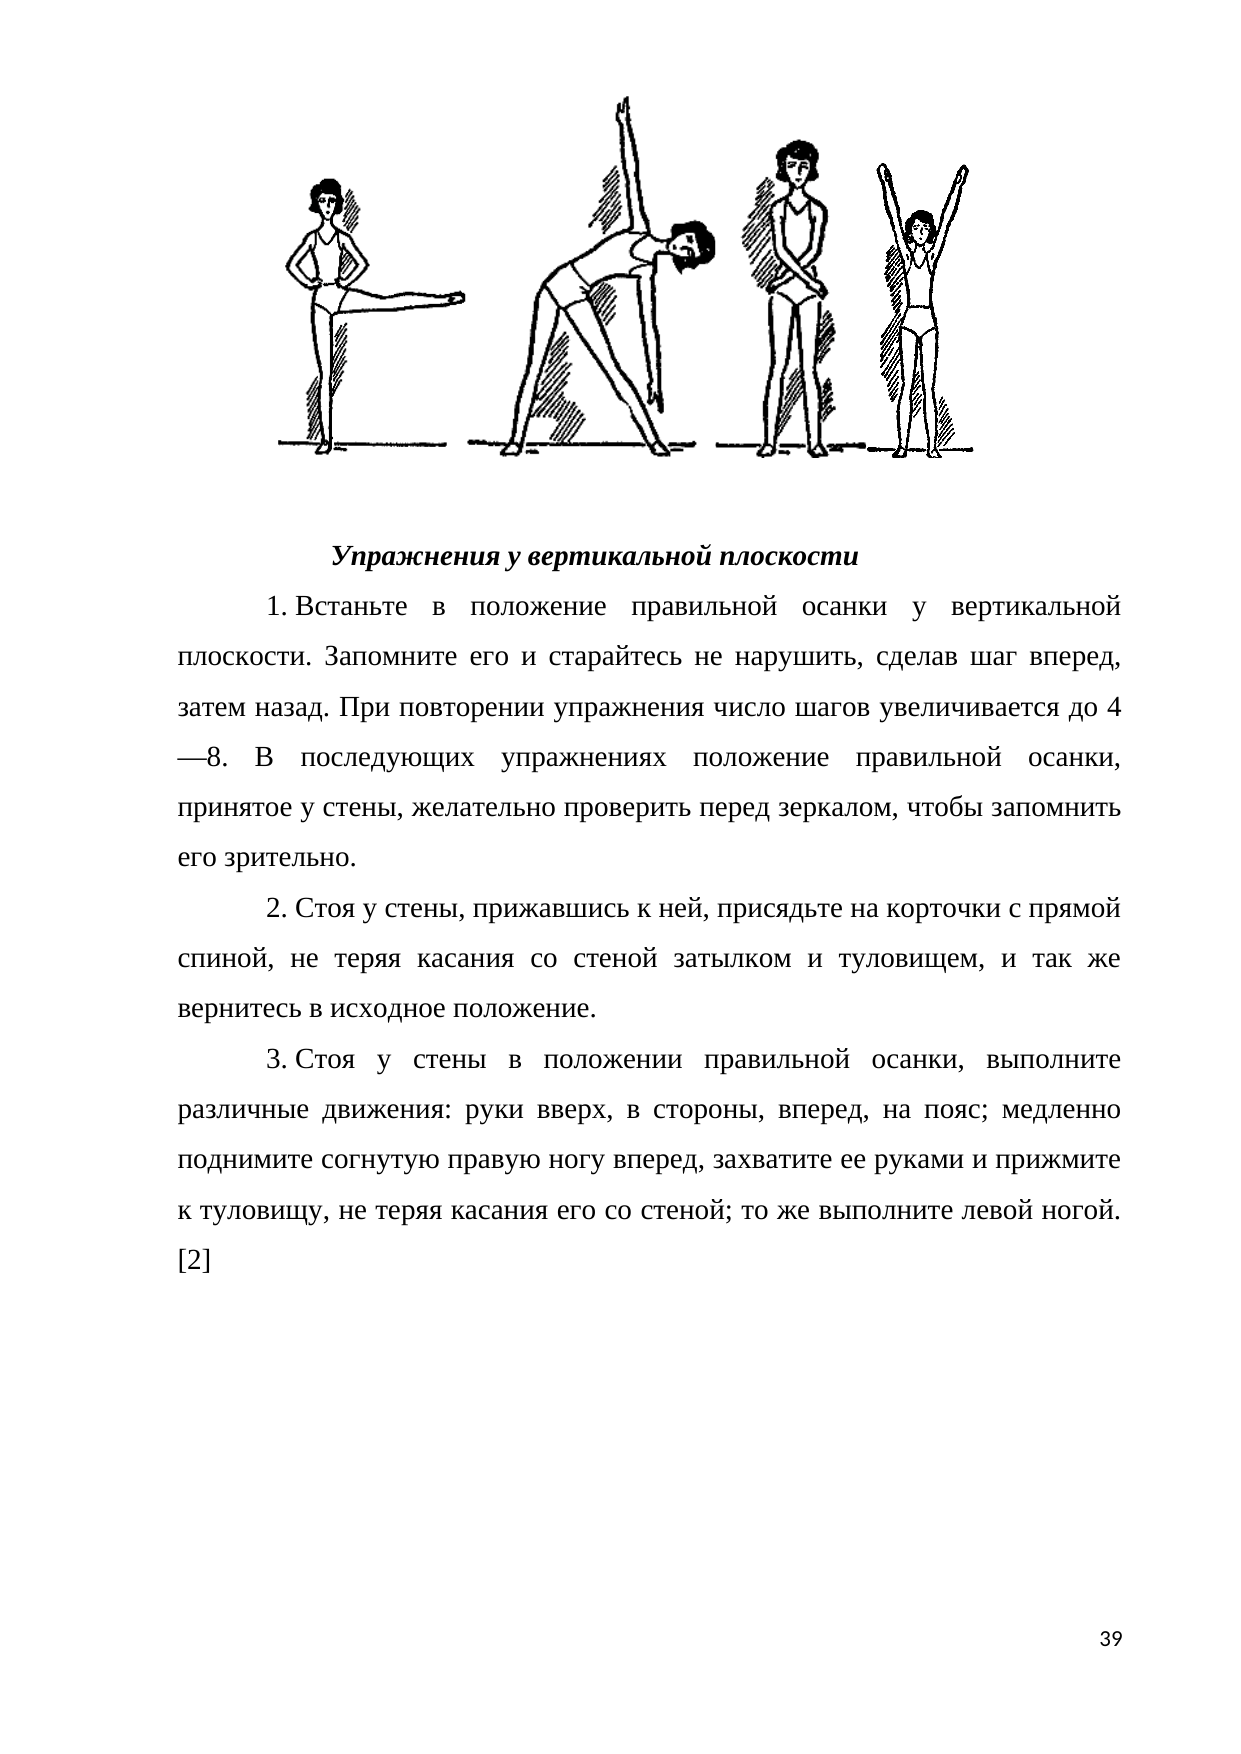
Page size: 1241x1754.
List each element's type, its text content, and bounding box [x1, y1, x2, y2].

subtitle Упражнения у вертикальной плоскости [177, 538, 1122, 571]
text 1. Встаньте в положение правильной осанки у вертикальной плоскости. Запомните его и старайтесь не нарушить, сделав шаг вперед, затем назад. При повторении упражнения число шагов увеличивается до 4—8. В последующих упражнениях положение правильной осанки, принятое у стены, желательно проверить перед зеркалом, чтобы запомнить его зрительно. [177, 588, 1122, 873]
text 2. Стоя у стены, прижавшись к ней, присядьте на корточки с прямой спиной, не теряя касания со стеной затылком и туловищем, и так же вернитесь в исходное положение. [177, 890, 1122, 1024]
picture [265, 73, 974, 458]
text 3. Стоя у стены в положении правильной осанки, выполните различные движения: руки вверх, в стороны, вперед, на пояс; медленно поднимите согнутую правую ногу вперед, захватите ее руками и прижмите к туловищу, не теряя касания его со стеной; то же выполните левой ногой. [2] [177, 1041, 1122, 1276]
